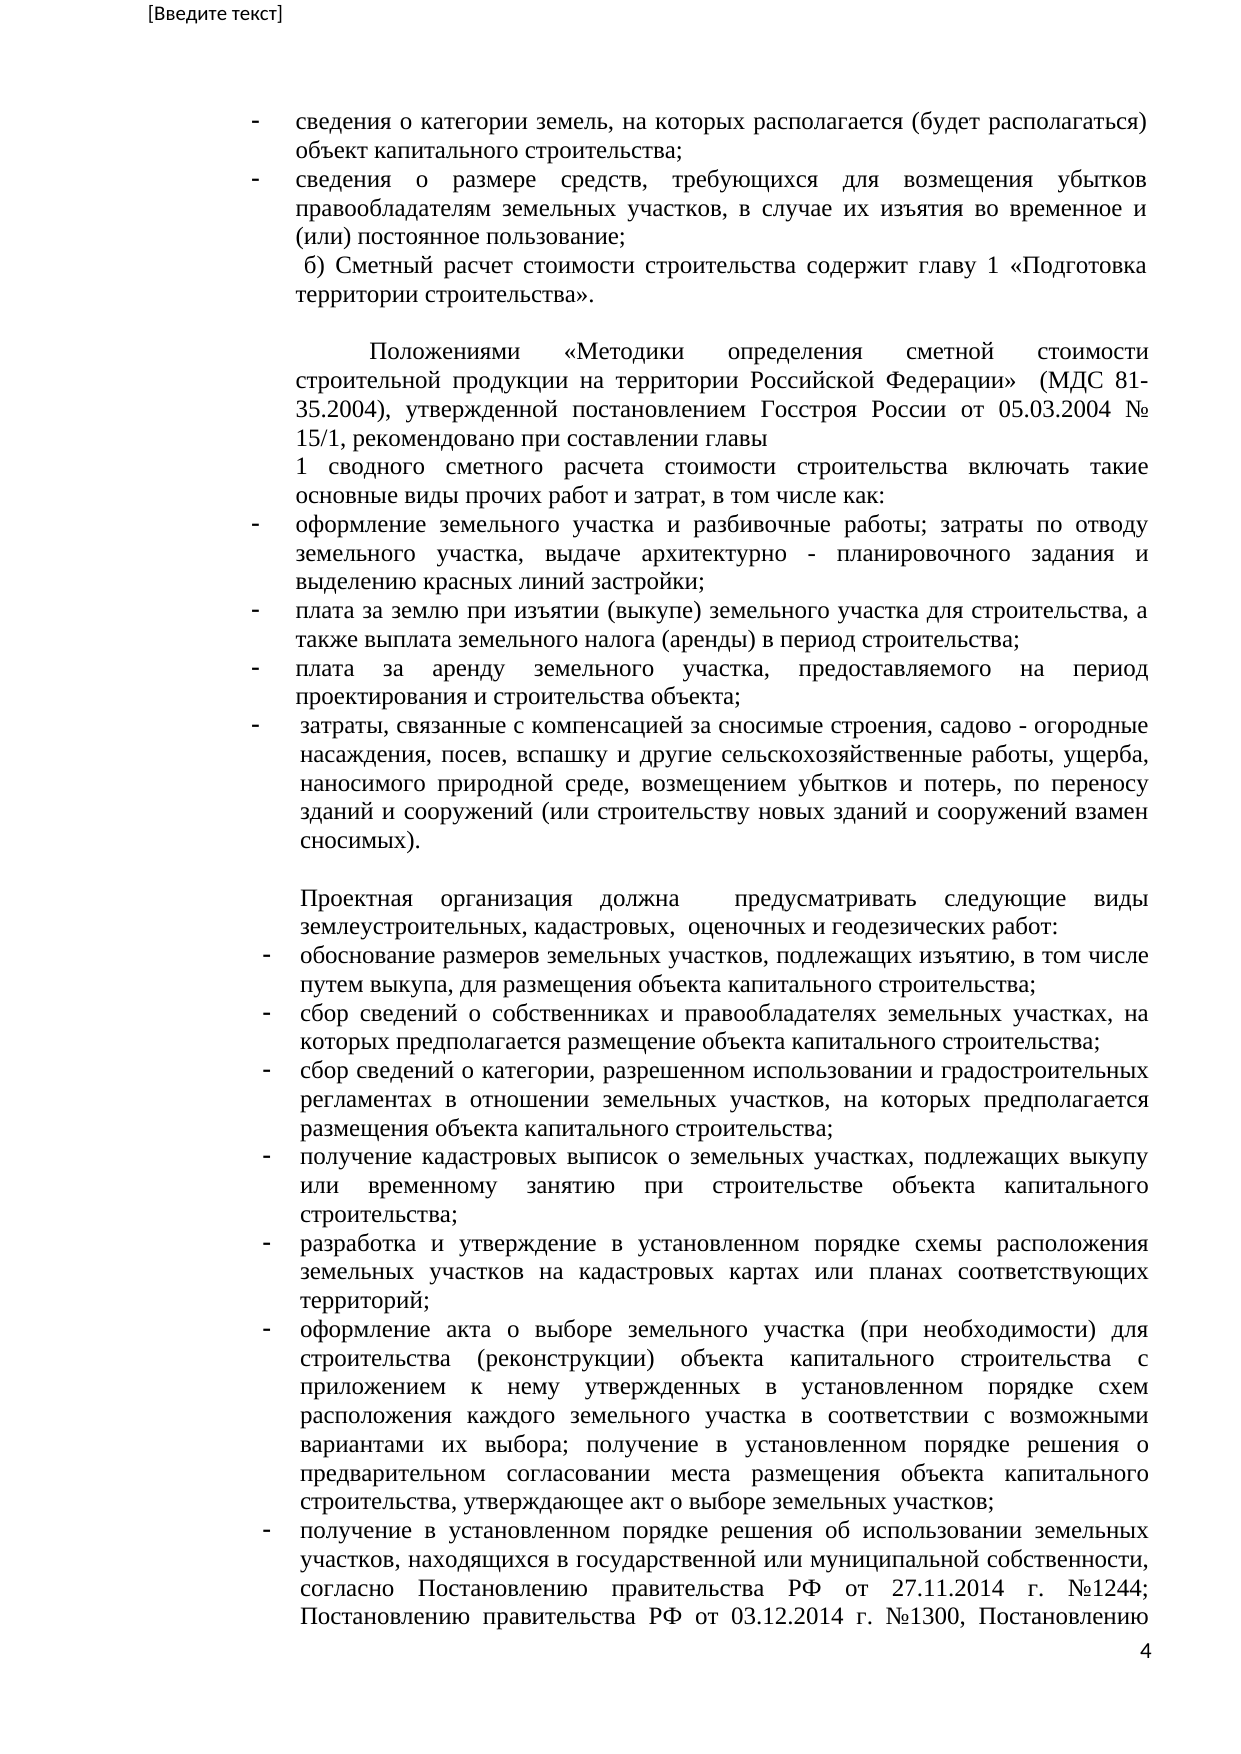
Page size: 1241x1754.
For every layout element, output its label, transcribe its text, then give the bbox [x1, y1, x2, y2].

list разработка и утверждение в установленном порядке схемы расположения земельных участков на кадастровых картах или планах соответствующих территорий; [262, 1228, 1149, 1314]
list сведения о размере средств, требующихся для возмещения убытков правообладателям земельных участков, в случае их изъятия во временное и (или) постоянное пользование; [251, 164, 1147, 250]
list оформление земельного участка и разбивочные работы; затраты по отводу земельного участка, выдаче архитектурно - планировочного задания и выделению красных линий застройки; [251, 509, 1149, 595]
list обоснование размеров земельных участков, подлежащих изъятию, в том числе путем выкупа, для размещения объекта капитального строительства; [262, 940, 1149, 998]
list плата за аренду земельного участка, предоставляемого на период проектирования и строительства объекта; [251, 653, 1149, 710]
text 1 сводного сметного расчета стоимости строительства включать такие основные виды прочих работ и затрат, в том числе как: [295, 451, 1149, 509]
list получение кадастровых выписок о земельных участках, подлежащих выкупу или временному занятию при строительстве объекта капитального строительства; [262, 1141, 1149, 1228]
list сбор сведений о собственниках и правообладателях земельных участках, на которых предполагается размещение объекта капитального строительства; [262, 998, 1149, 1055]
list сведения о категории земель, на которых располагается (будет располагаться) объект капитального строительства; [251, 106, 1147, 164]
list сбор сведений о категории, разрешенном использовании и градостроительных регламентах в отношении земельных участков, на которых предполагается размещения объекта капитального строительства; [262, 1055, 1149, 1141]
list оформление акта о выборе земельного участка (при необходимости) для строительства (реконструкции) объекта капитального строительства с приложением к нему утвержденных в установленном порядке схем расположения каждого земельного участка в соответствии с возможными вариантами их выбора; получение в установленном порядке решения о предварительном согласовании места размещения объекта капитального строительства, утверждающее акт о выборе земельных участков; [262, 1314, 1149, 1515]
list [262, 1515, 1149, 1630]
text Положениями «Методики определения сметной стоимости строительной продукции на территории Российской Федерации» (МДС 81- 35.2004), утвержденной постановлением Госстроя России от 05.03.2004 № 15/1, рекомендовано при составлении главы [295, 336, 1149, 451]
list плата за землю при изъятии (выкупе) земельного участка для строительства, а также выплата земельного налога (аренды) в период строительства; [251, 595, 1149, 653]
text б) Сметный расчет стоимости строительства содержит главу 1 «Подготовка территории строительства». [148, 250, 1149, 308]
list затраты, связанные с компенсацией за сносимые строения, садово - огородные насаждения, посев, вспашку и другие сельскохозяйственные работы, ущерба, наносимого природной среде, возмещением убытков и потерь, по переносу зданий и сооружений (или строительству новых зданий и сооружений взамен сносимых). [251, 710, 1149, 854]
text Проектная организация должна предусматривать следующие виды землеустроительных, кадастровых, оценочных и геодезических работ: [300, 883, 1149, 940]
